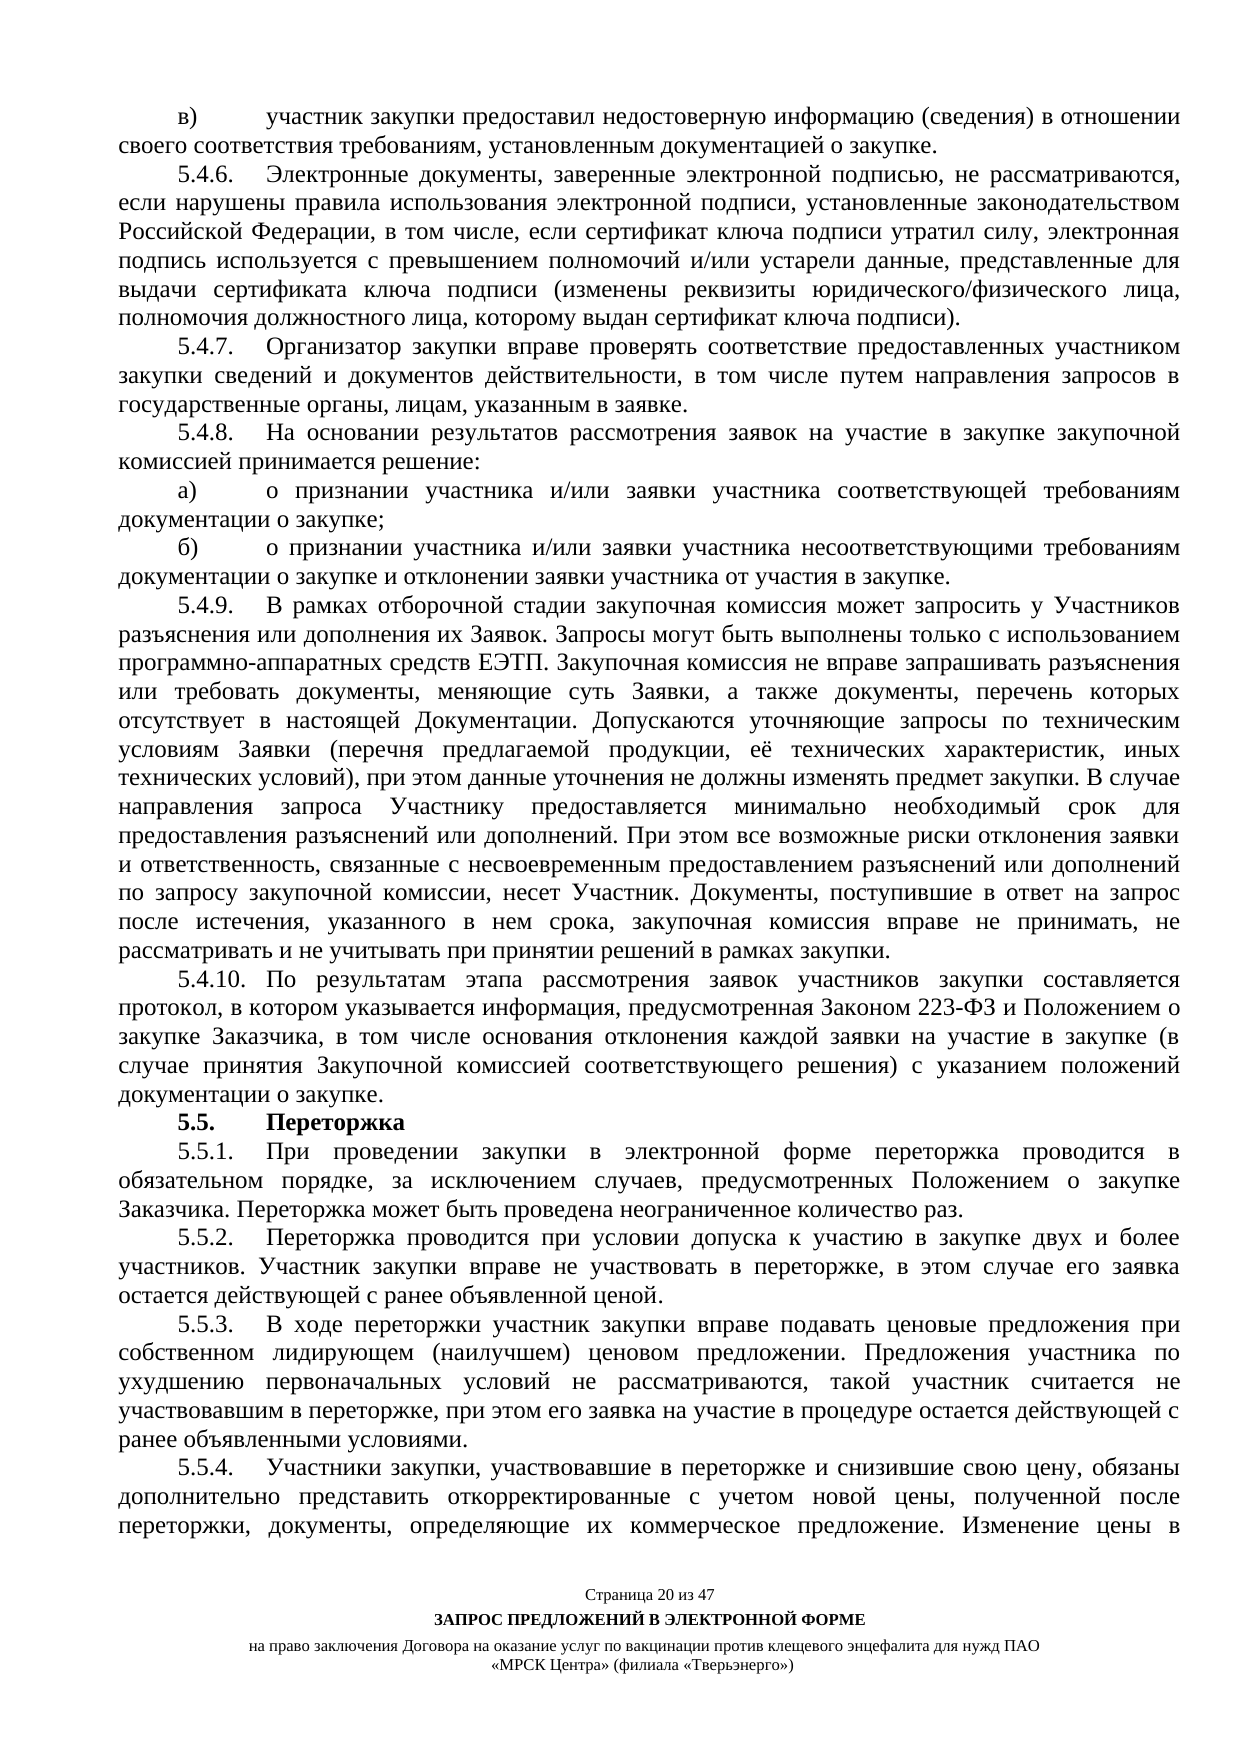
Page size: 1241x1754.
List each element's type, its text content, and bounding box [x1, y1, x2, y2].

subtitle В ходе переторжки участник закупки вправе подавать ценовые предложения при собственном лидирующем (наилучшем) ценовом предложении. Предложения участника по ухудшению первоначальных условий не рассматриваются, такой участник считается не участвовавшим в переторжке, при этом его заявка на участие в процедуре остается действующей с ранее объявленными условиями. [118, 1309, 1181, 1452]
subtitle Переторжка проводится при условии допуска к участию в закупке двух и более участников. Участник закупки вправе не участвовать в переторжке, в этом случае его заявка остается действующей с ранее объявленной ценой. [118, 1222, 1181, 1309]
subtitle В рамках отборочной стадии закупочная комиссия может запросить у Участников разъяснения или дополнения их Заявок. Запросы могут быть выполнены только с использованием программно-аппаратных средств ЕЭТП. Закупочная комиссия не вправе запрашивать разъяснения или требовать документы, меняющие суть Заявки, а также документы, перечень которых отсутствует в настоящей Документации. Допускаются уточняющие запросы по техническим условиям Заявки (перечня предлагаемой продукции, её технических характеристик, иных технических условий), при этом данные уточнения не должны изменять предмет закупки. В случае направления запроса Участнику предоставляется минимально необходимый срок для предоставления разъяснений или дополнений. При этом все возможные риски отклонения заявки и ответственность, связанные с несвоевременным предоставлением разъяснений или дополнений по запросу закупочной комиссии, несет Участник. Документы, поступившие в ответ на запрос после истечения, указанного в нем срока, закупочная комиссия вправе не принимать, не рассматривать и не учитывать при принятии решений в рамках закупки. [118, 590, 1181, 964]
subtitle По результатам этапа рассмотрения заявок участников закупки составляется протокол, в котором указывается информация, предусмотренная Законом 223-ФЗ и Положением о закупке Заказчика, в том числе основания отклонения каждой заявки на участие в закупке (в случае принятия Закупочной комиссией соответствующего решения) с указанием положений документации о закупке. [118, 964, 1181, 1107]
subtitle Переторжка [118, 1107, 1181, 1136]
subtitle Организатор закупки вправе проверять соответствие предоставленных участником закупки сведений и документов действительности, в том числе путем направления запросов в государственные органы, лицам, указанным в заявке. [118, 331, 1181, 417]
subtitle На основании результатов рассмотрения заявок на участие в закупке закупочной комиссией принимается решение: [118, 417, 1181, 475]
subtitle о признании участника и/или заявки участника несоответствующими требованиям документации о закупке и отклонении заявки участника от участия в закупке. [118, 532, 1181, 590]
list участник закупки предоставил недостоверную информацию (сведения) в отношении своего соответствия требованиям, установленным документацией о закупке. [118, 101, 1181, 159]
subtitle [118, 1452, 1181, 1539]
subtitle о признании участника и/или заявки участника соответствующей требованиям документации о закупке; [118, 475, 1181, 532]
subtitle Электронные документы, заверенные электронной подписью, не рассматриваются, если нарушены правила использования электронной подписи, установленные законодательством Российской Федерации, в том числе, если сертификат ключа подписи утратил силу, электронная подпись используется с превышением полномочий и/или устарели данные, представленные для выдачи сертификата ключа подписи (изменены реквизиты юридического/физического лица, полномочия должностного лица, которому выдан сертификат ключа подписи). [118, 159, 1181, 331]
subtitle При проведении закупки в электронной форме переторжка проводится в обязательном порядке, за исключением случаев, предусмотренных Положением о закупке Заказчика. Переторжка может быть проведена неограниченное количество раз. [118, 1136, 1181, 1222]
